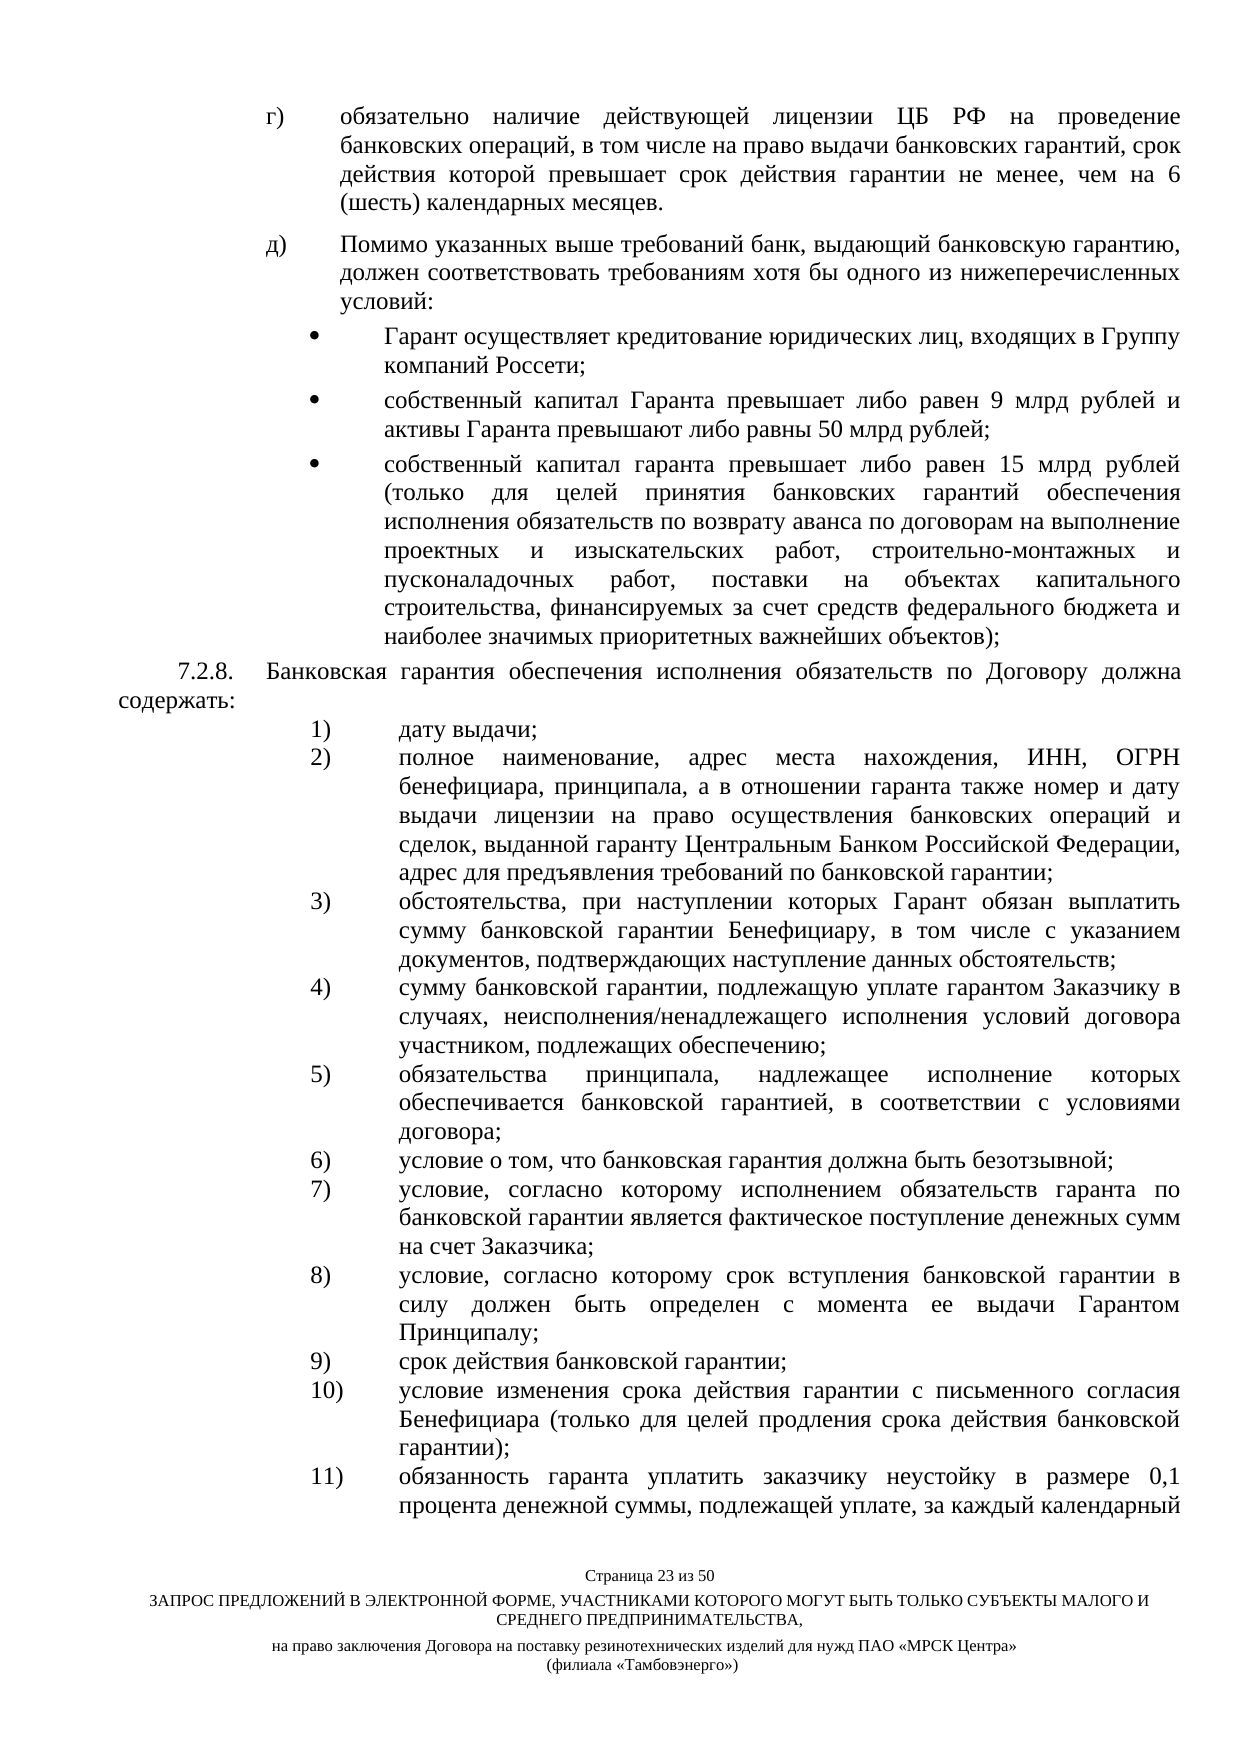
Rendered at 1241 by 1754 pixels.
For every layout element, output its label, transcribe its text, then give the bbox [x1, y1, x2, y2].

list условие изменения срока действия гарантии с письменного согласия Бенефициара (только для целей продления срока действия банковской гарантии); [310, 1375, 1181, 1461]
list сумму банковской гарантии, подлежащую уплате гарантом Заказчику в случаях, неисполнения/ненадлежащего исполнения условий договора участником, подлежащих обеспечению; [310, 972, 1181, 1059]
list Банковская гарантия обеспечения исполнения обязательств по Договору должна содержать: [118, 656, 1181, 714]
list обязательства принципала, надлежащее исполнение которых обеспечивается банковской гарантией, в соответствии с условиями договора; [310, 1059, 1181, 1145]
list Гарант осуществляет кредитование юридических лиц, входящих в Группу компаний Россети; [310, 321, 1181, 379]
list срок действия банковской гарантии; [310, 1346, 1181, 1375]
list условие о том, что банковская гарантия должна быть безотзывной; [310, 1145, 1181, 1174]
list обстоятельства, при наступлении которых Гарант обязан выплатить сумму банковской гарантии Бенефициару, в том числе с указанием документов, подтверждающих наступление данных обстоятельств; [310, 886, 1181, 972]
list полное наименование, адрес места нахождения, ИНН, ОГРН бенефициара, принципала, а в отношении гаранта также номер и дату выдачи лицензии на право осуществления банковских операций и сделок, выданной гаранту Центральным Банком Российской Федерации, адрес для предъявления требований по банковской гарантии; [310, 742, 1181, 886]
list обязательно наличие действующей лицензии ЦБ РФ на проведение банковских операций, в том числе на право выдачи банковских гарантий, срок действия которой превышает срок действия гарантии не менее, чем на 6 (шесть) календарных месяцев. [266, 101, 1181, 216]
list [310, 1461, 1181, 1519]
list собственный капитал Гаранта превышает либо равен 9 млрд рублей и активы Гаранта превышают либо равны 50 млрд рублей; [310, 385, 1181, 442]
list условие, согласно которому исполнением обязательств гаранта по банковской гарантии является фактическое поступление денежных сумм на счет Заказчика; [310, 1174, 1181, 1260]
list дату выдачи; [310, 714, 1181, 742]
list условие, согласно которому срок вступления банковской гарантии в силу должен быть определен с момента ее выдачи Гарантом Принципалу; [310, 1260, 1181, 1346]
list собственный капитал гаранта превышает либо равен 15 млрд рублей (только для целей принятия банковских гарантий обеспечения исполнения обязательств по возврату аванса по договорам на выполнение проектных и изыскательских работ, строительно-монтажных и пусконаладочных работ, поставки на объектах капитального строительства, финансируемых за счет средств федерального бюджета и наиболее значимых приоритетных важнейших объектов); [310, 449, 1181, 650]
list Помимо указанных выше требований банк, выдающий банковскую гарантию, должен соответствовать требованиям хотя бы одного из нижеперечисленных условий: [266, 229, 1181, 315]
